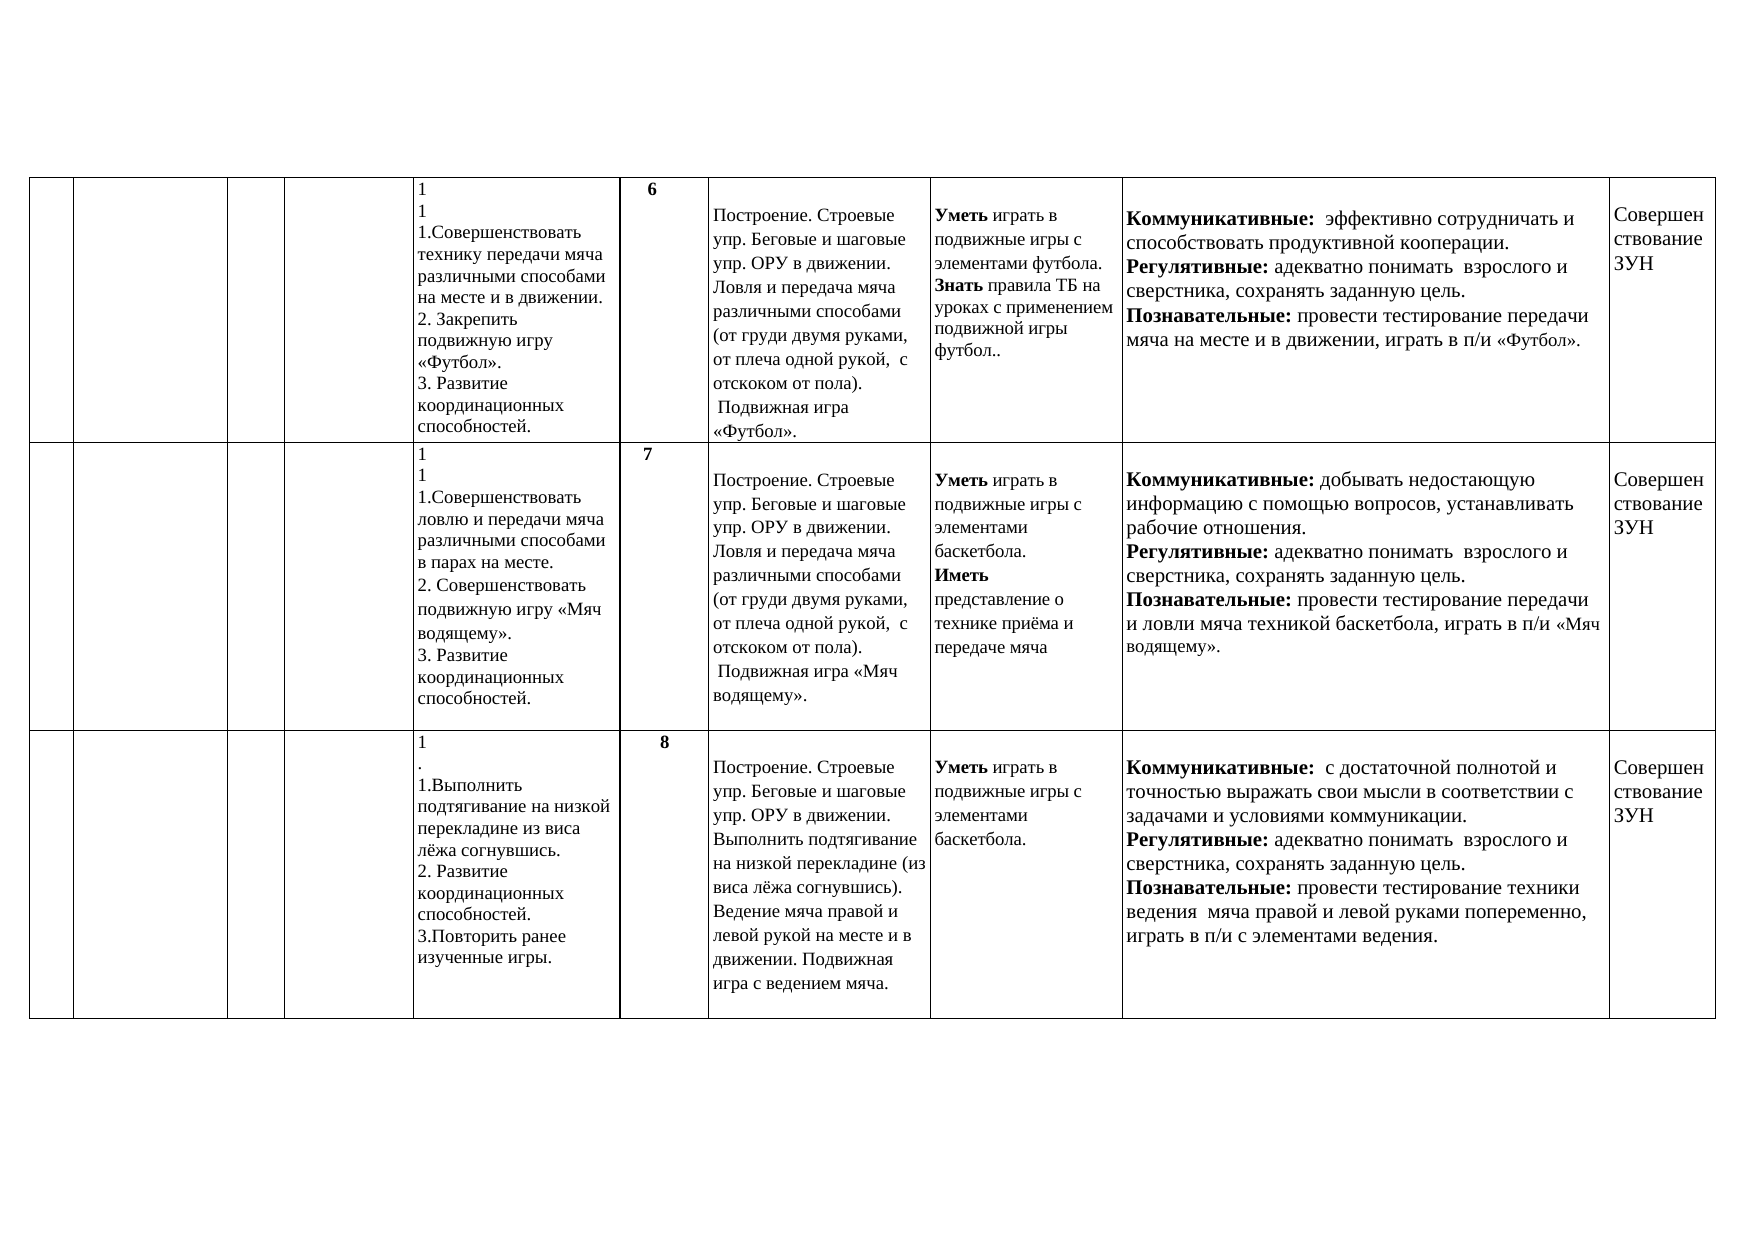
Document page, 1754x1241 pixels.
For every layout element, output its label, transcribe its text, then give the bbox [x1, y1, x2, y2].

table_cell 7 [621, 443, 708, 729]
table_cell Совершенствование ЗУН [1610, 443, 1715, 729]
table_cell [1610, 178, 1715, 442]
table_cell Построение. Строевые упр. Беговые и шаговые упр. ОРУ в движении. Ловля и передача мяча различными способами (от груди двумя руками, от плеча одной рукой, с отскоком от пола). Подвижная игра «Мяч водящему». [709, 443, 930, 729]
table_cell 11 1.Совершенствовать ловлю и передачи мяча различными способами в парах на месте. 2. Совершенствовать подвижную игру «Мяч водящему». 3. Развитие координационных способностей. [414, 443, 619, 729]
table_cell [285, 178, 413, 442]
table_cell [285, 443, 413, 729]
table_cell [30, 178, 73, 442]
table_cell 11 1.Совершенствовать технику передачи мяча различными способами на месте и в движении. 2. Закрепить подвижную игру «Футбол». 3. Развитие координационных способностей. [414, 178, 619, 442]
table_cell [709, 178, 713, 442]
table_cell [285, 731, 413, 1018]
table_cell Уметь играть в подвижные игры с элементами футбола. Знать правила ТБ на уроках с применением подвижной игры футбол.. [931, 178, 1122, 442]
table_cell Коммуникативные: эффективно сотрудничать и способствовать продуктивной кооперации. Регулятивные: адекватно понимать взрослого и сверстника, сохранять заданную цель. Познавательные: провести тестирование передачи мяча на месте и в движении, играть в п/и «Футбол». [1123, 178, 1609, 442]
table_cell 6 [621, 178, 708, 442]
table_cell [30, 443, 73, 729]
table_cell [931, 731, 1122, 1018]
table_cell [228, 443, 284, 729]
table_cell Коммуникативные: добывать недостающую информацию с помощью вопросов, устанавливать рабочие отношения. Регулятивные: адекватно понимать взрослого и сверстника, сохранять заданную цель. Познавательные: провести тестирование передачи и ловли мяча техникой баскетбола, играть в п/и «Мяч водящему». [1123, 443, 1609, 729]
table_cell 1. 1.Выполнить подтягивание на низкой перекладине из виса лёжа согнувшись. 2. Развитие координационных способностей. 3.Повторить ранее изученные игры. [414, 731, 619, 1018]
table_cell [1610, 731, 1715, 1018]
table_cell 8 [621, 731, 708, 1018]
table_cell [228, 178, 284, 442]
table_cell [74, 443, 227, 729]
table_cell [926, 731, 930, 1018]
table_cell [74, 178, 227, 442]
table_cell [74, 731, 227, 1018]
table_cell Коммуникативные: с достаточной полнотой и точностью выражать свои мысли в соответствии с задачами и условиями коммуникации. Регулятивные: адекватно понимать взрослого и сверстника, сохранять заданную цель. Познавательные: провести тестирование техники ведения мяча правой и левой руками попеременно, играть в п/и с элементами ведения. [1123, 731, 1609, 1018]
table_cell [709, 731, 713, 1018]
table_cell Уметь играть в подвижные игры с элементами баскетбола. Иметь представление о технике приёма и передаче мяча [931, 443, 1122, 729]
table_cell [30, 731, 73, 1018]
table_cell [228, 731, 284, 1018]
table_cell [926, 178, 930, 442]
